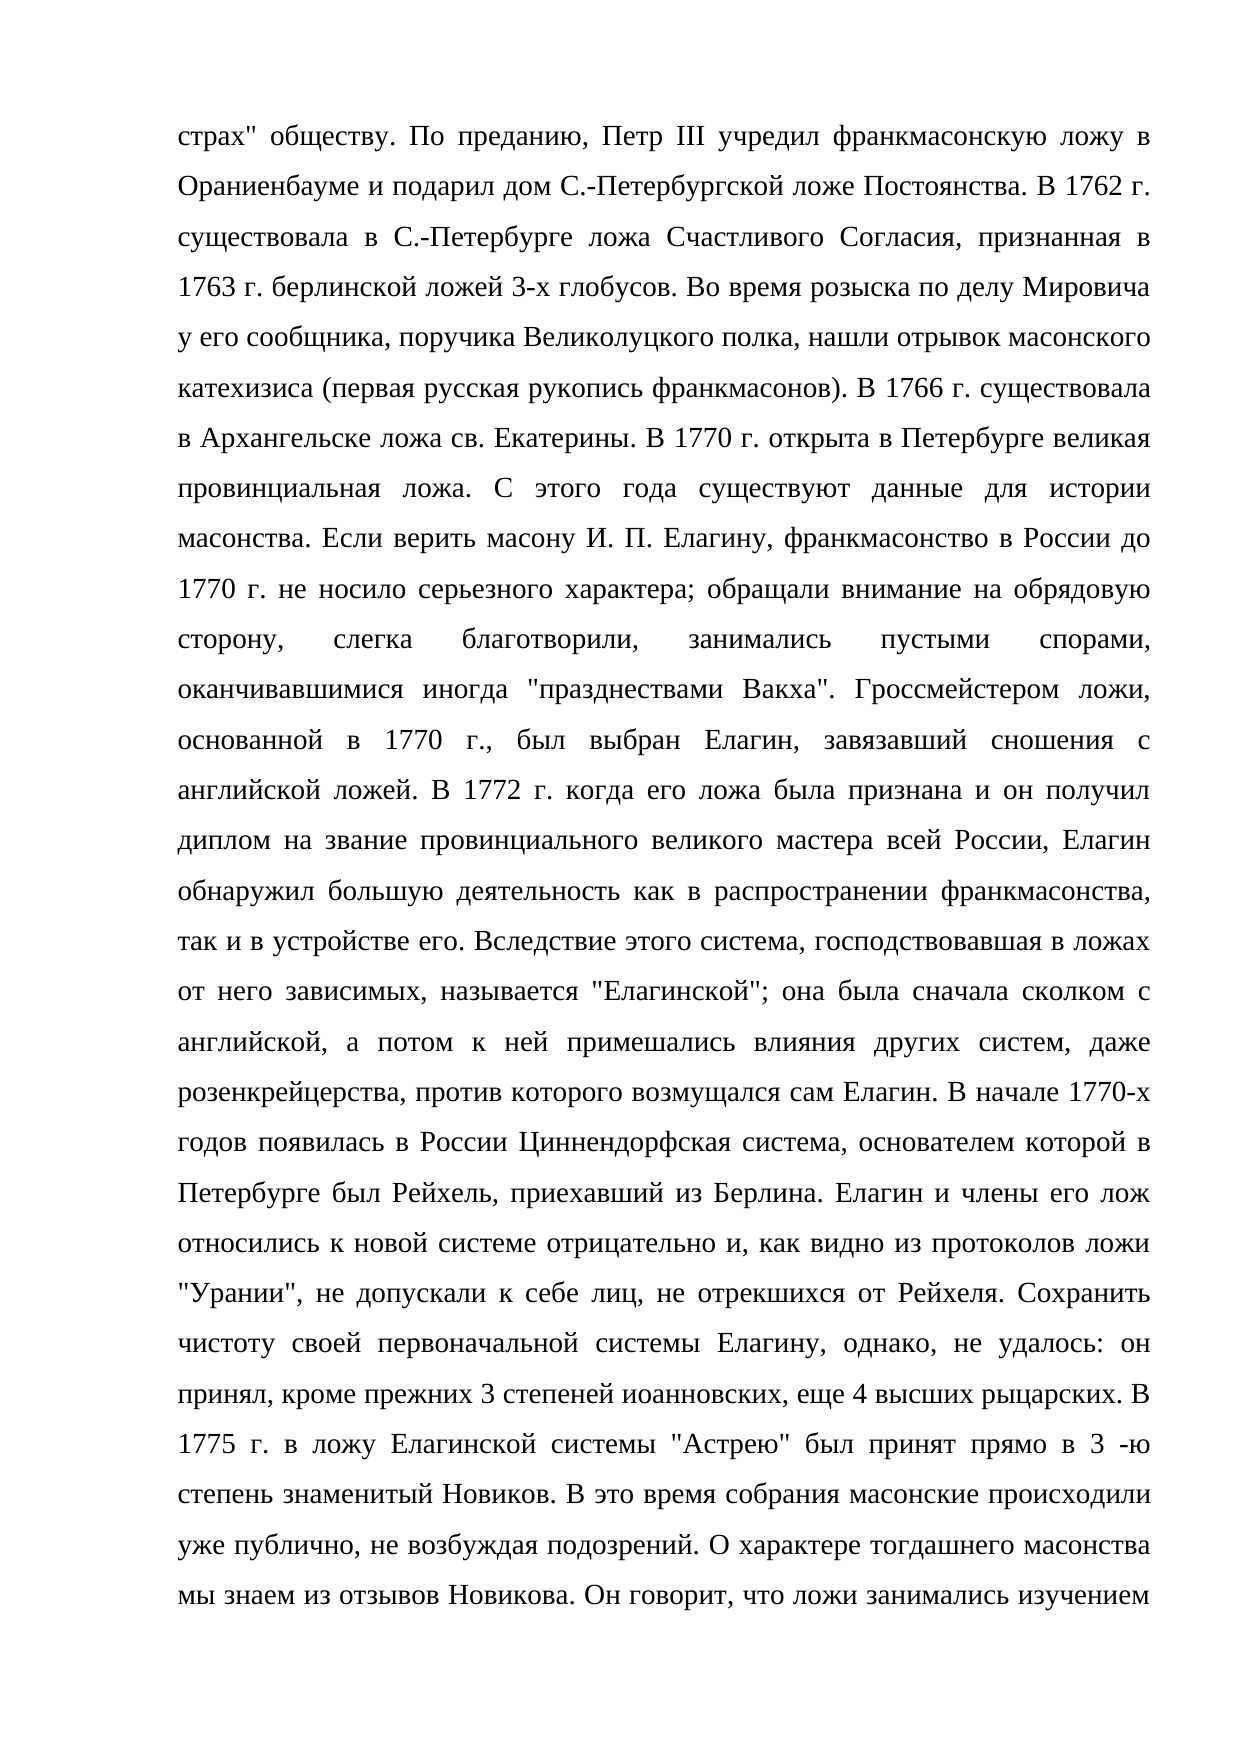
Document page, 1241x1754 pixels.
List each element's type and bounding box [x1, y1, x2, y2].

text [177, 118, 1152, 1611]
